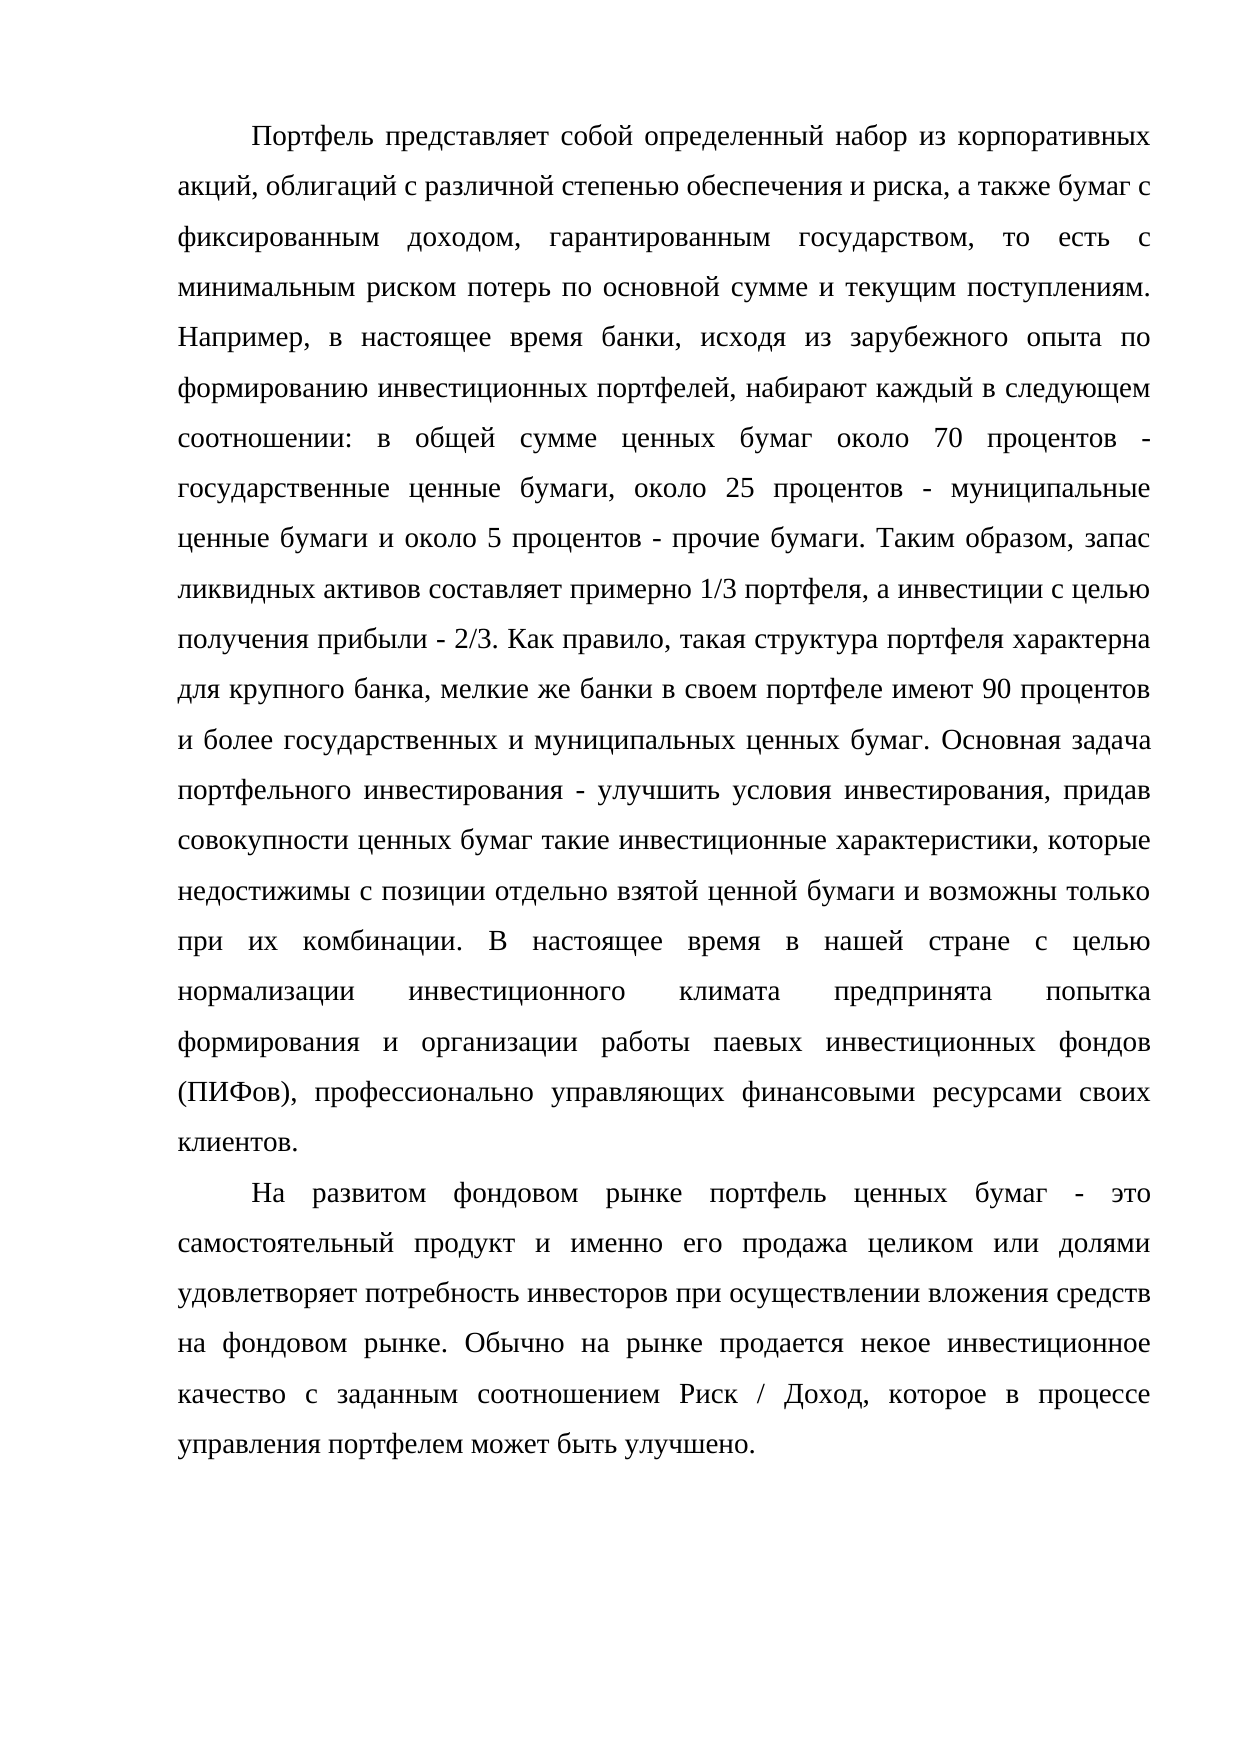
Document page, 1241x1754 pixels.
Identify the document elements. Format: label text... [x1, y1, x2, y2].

text Портфель представляет собой определенный набор из корпоративных акций, облигаций с различной степенью обеспечения и риска, а также бумаг с фиксированным доходом, гарантированным государством, то есть с минимальным риском потерь по основной сумме и текущим поступлениям. Например, в настоящее время банки, исходя из зарубежного опыта по формированию инвестиционных портфелей, набирают каждый в следующем соотношении: в общей сумме ценных бумаг около 70 процентов - государственные ценные бумаги, около 25 процентов - муниципальные ценные бумаги и около 5 процентов - прочие бумаги. Таким образом, запас ликвидных активов составляет примерно 1/3 портфеля, а инвестиции с целью получения прибыли - 2/3. Как правило, такая структура портфеля характерна для крупного банка, мелкие же банки в своем портфеле имеют 90 процентов и более государственных и муниципальных ценных бумаг. Основная задача портфельного инвестирования - улучшить условия инвестирования, придав совокупности ценных бумаг такие инвестиционные характеристики, которые недостижимы с позиции отдельно взятой ценной бумаги и возможны только при их комбинации. В настоящее время в нашей стране с целью нормализации инвестиционного климата предпринята попытка формирования и организации работы паевых инвестиционных фондов (ПИФов), профессионально управляющих финансовыми ресурсами своих клиентов. [177, 118, 1152, 1158]
text На развитом фондовом рынке портфель ценных бумаг - это самостоятельный продукт и именно его продажа целиком или долями удовлетворяет потребность инвесторов при осуществлении вложения средств на фондовом рынке. Обычно на рынке продается некое инвестиционное качество с заданным соотношением Риск / Доход, которое в процессе управления портфелем может быть улучшено. [177, 1175, 1152, 1460]
